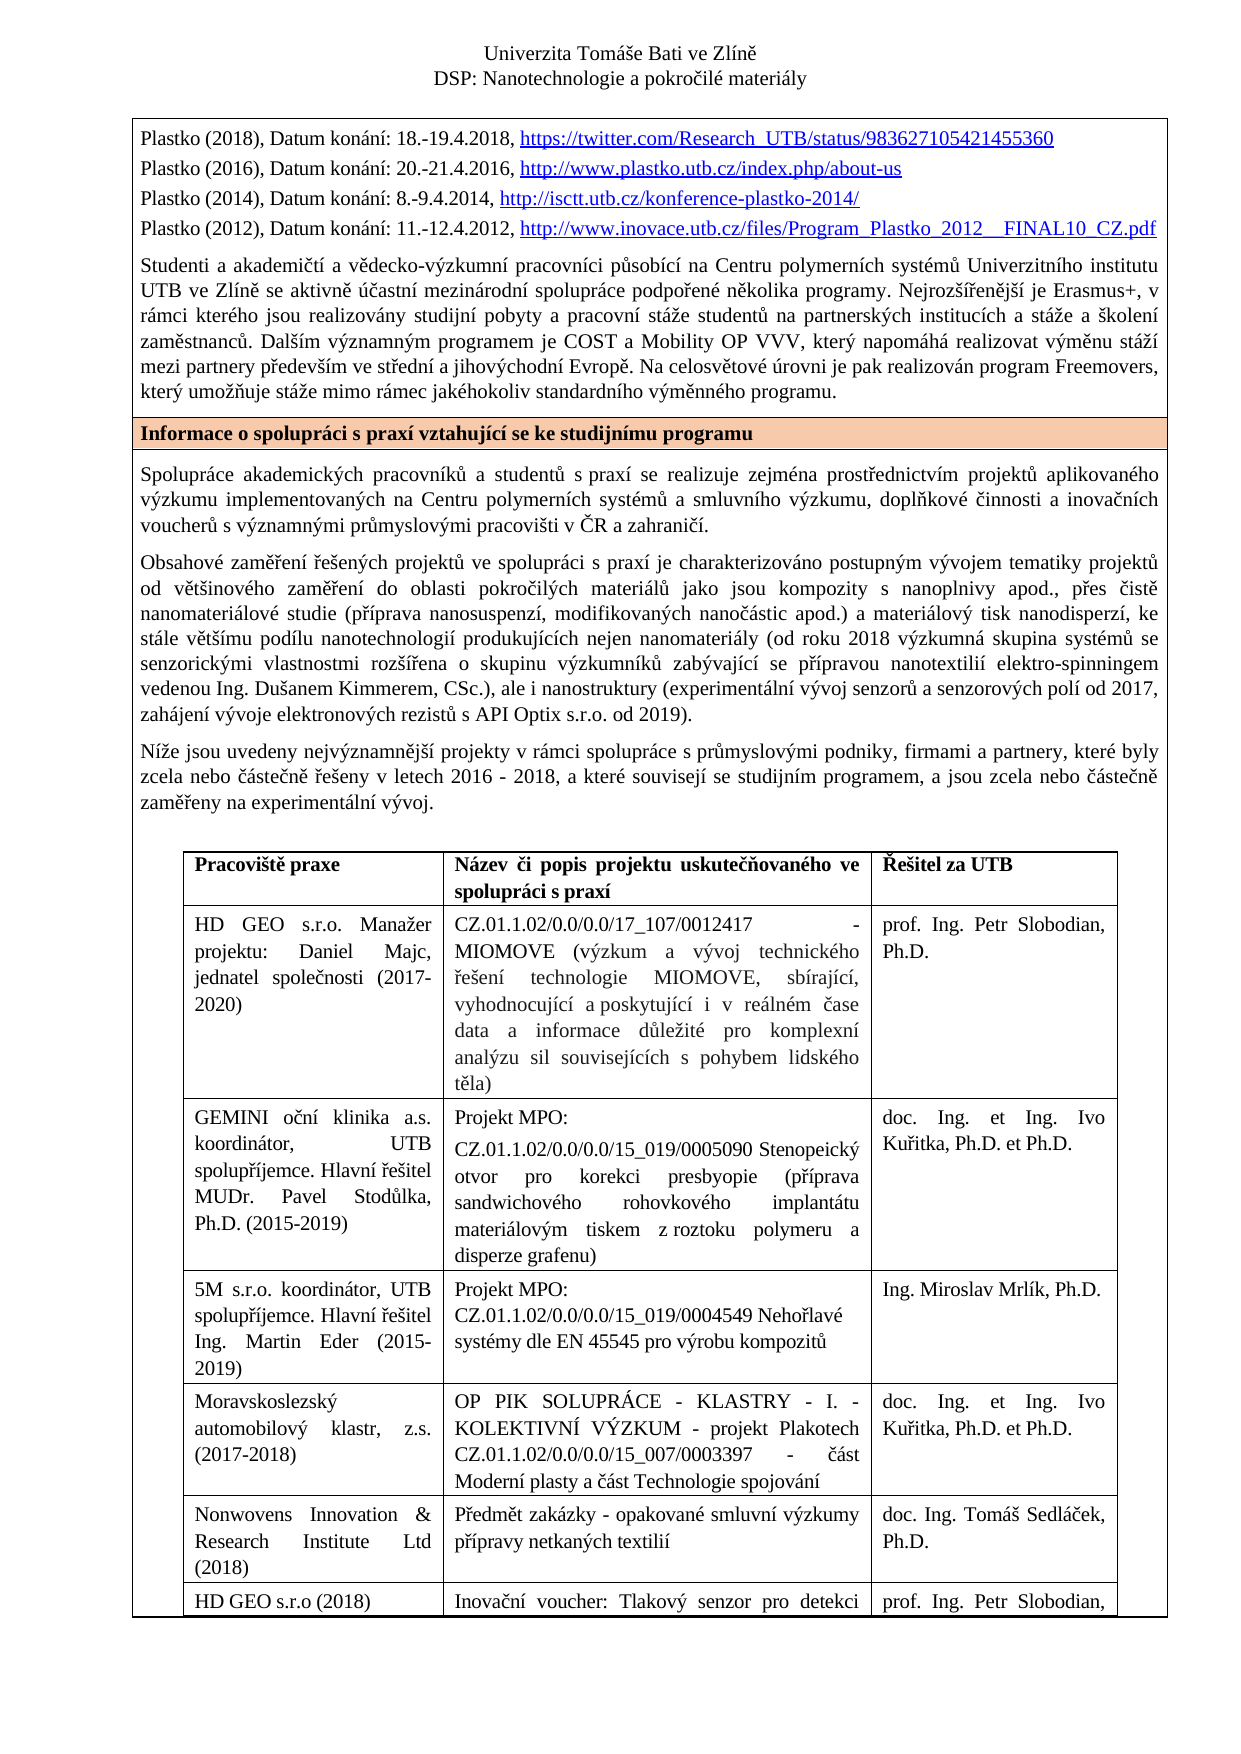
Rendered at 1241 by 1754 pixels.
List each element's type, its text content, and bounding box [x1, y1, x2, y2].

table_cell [133, 119, 1167, 417]
table_cell Informace o spolupráci s praxí vztahující se ke studijnímu programu [133, 418, 1167, 448]
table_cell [133, 450, 1167, 1616]
